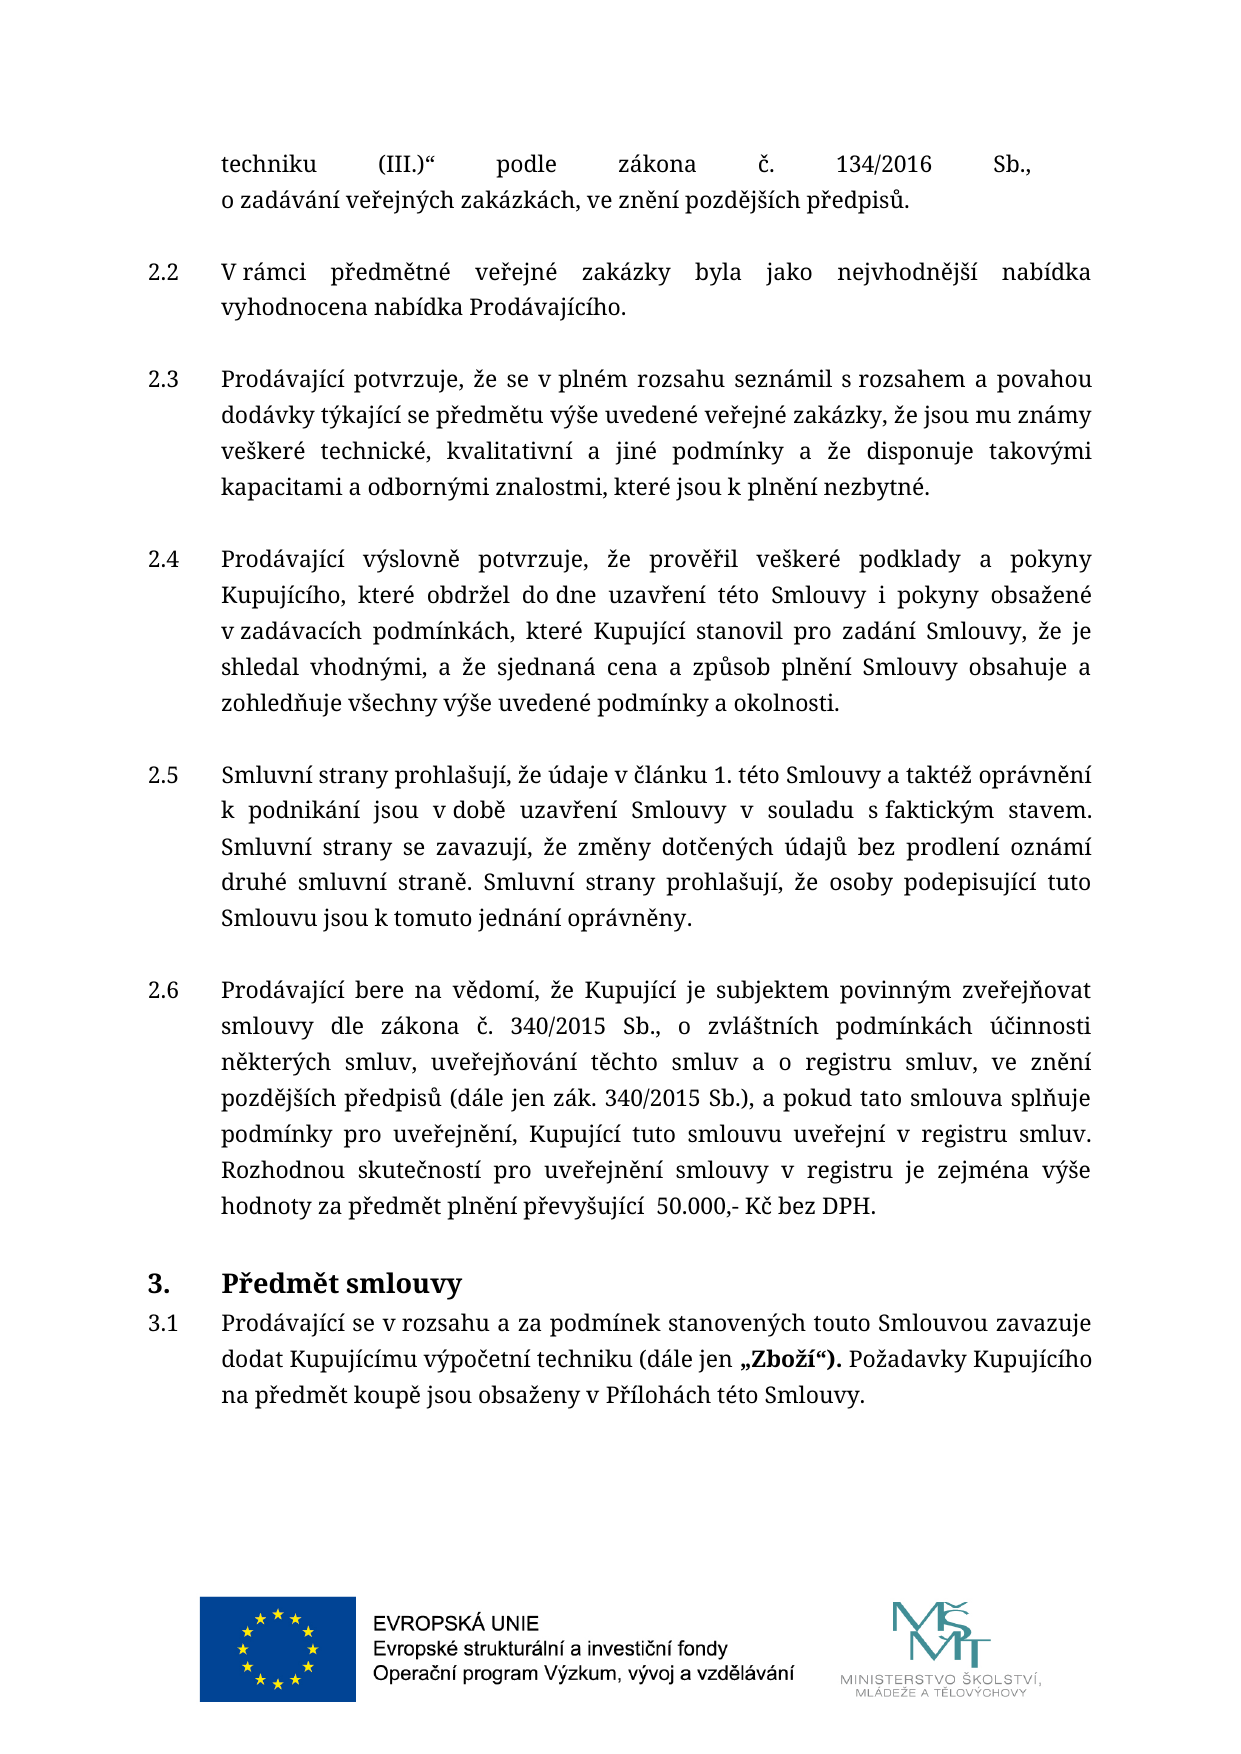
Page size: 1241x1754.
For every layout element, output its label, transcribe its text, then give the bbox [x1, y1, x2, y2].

text 2.2 V rámci předmětné veřejné zakázky byla jako nejvhodnější nabídka vyhodnocena nabídka Prodávajícího. [148, 255, 1093, 323]
text 2.6 Prodávající bere na vědomí, že Kupující je subjektem povinným zveřejňovat smlouvy dle zákona č. 340/2015 Sb., o zvláštních podmínkách účinnosti některých smluv, uveřejňování těchto smluv a o registru smluv, ve znění pozdějších předpisů (dále jen zák. 340/2015 Sb.), a pokud tato smlouva splňuje podmínky pro uveřejnění, Kupující tuto smlouvu uveřejní v registru smluv. Rozhodnou skutečností pro uveřejnění smlouvy v registru je zejména výše hodnoty za předmět plnění převyšující 50.000,- Kč bez DPH. [148, 974, 1093, 1221]
text 2.4 Prodávající výslovně potvrzuje, že prověřil veškeré podklady a pokyny Kupujícího, které obdržel do dne uzavření této Smlouvy i pokyny obsažené v zadávacích podmínkách, které Kupující stanovil pro zadání Smlouvy, že je shledal vhodnými, a že sjednaná cena a způsob plnění Smlouvy obsahuje a zohledňuje všechny výše uvedené podmínky a okolnosti. [148, 543, 1093, 718]
text 3.1 Prodávající se v rozsahu a za podmínek stanovených touto Smlouvou zavazuje dodat Kupujícímu výpočetní techniku (dále jen „Zboží“). Požadavky Kupujícího na předmět koupě jsou obsaženy v Přílohách této Smlouvy. [148, 1307, 1093, 1410]
text 3. Předmět smlouvy [148, 1265, 1093, 1302]
text 2.3 Prodávající potvrzuje, že se v plném rozsahu seznámil s rozsahem a povahou dodávky týkající se předmětu výše uvedené veřejné zakázky, že jsou mu známy veškeré technické, kvalitativní a jiné podmínky a že disponuje takovými kapacitami a odbornými znalostmi, které jsou k plnění nezbytné. [148, 363, 1093, 502]
text 2.5 Smluvní strany prohlašují, že údaje v článku 1. této Smlouvy a taktéž oprávnění k podnikání jsou v době uzavření Smlouvy v souladu s faktickým stavem. Smluvní strany se zavazují, že změny dotčených údajů bez prodlení oznámí druhé smluvní straně. Smluvní strany prohlašují, že osoby podepisující tuto Smlouvu jsou k tomuto jednání oprávněny. [148, 758, 1093, 933]
picture [147, 1544, 1093, 1754]
